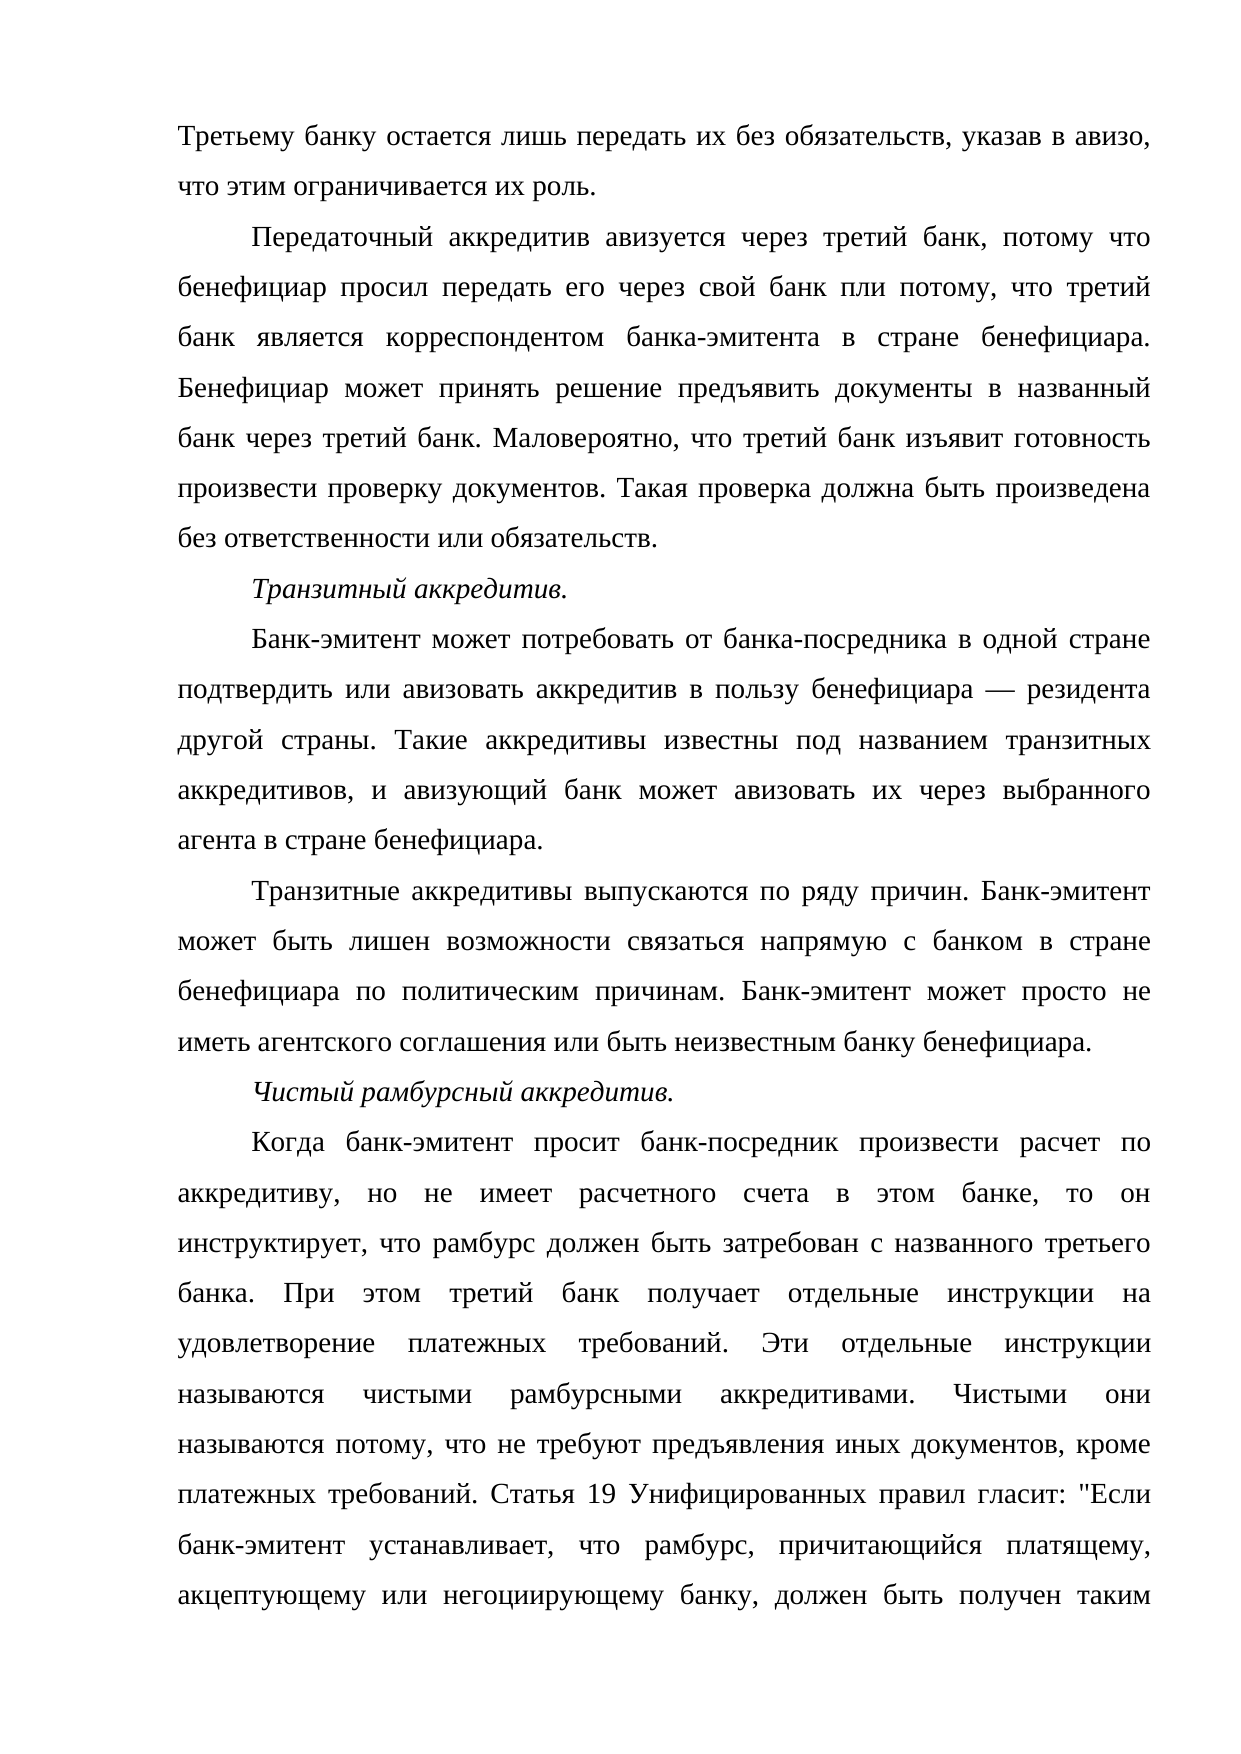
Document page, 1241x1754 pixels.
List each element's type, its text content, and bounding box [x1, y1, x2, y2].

text Банк-эмитент может потребовать от банка-посредника в одной стране подтвердить или авизовать аккредитив в пользу бенефициара — резидента другой страны. Такие аккредитивы известны под названием транзитных аккредитивов, и авизующий банк может авизовать их через выбранного агента в стране бенефициара. [177, 621, 1152, 856]
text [177, 1124, 1152, 1611]
text Транзитные аккредитивы выпускаются по ряду причин. Банк-эмитент может быть лишен возможности связаться напрямую с банком в стране бенефициара по политическим причинам. Банк-эмитент может просто не иметь агентского соглашения или быть неизвестным банку бенефициара. [177, 873, 1152, 1057]
text Транзитный аккредитив. [177, 571, 1152, 604]
text Передаточный аккредитив авизуется через третий банк, потому что бенефициар просил передать его через свой банк пли потому, что третий банк является корреспондентом банка-эмитента в стране бенефициара. Бенефициар может принять решение предъявить документы в названный банк через третий банк. Маловероятно, что третий банк изъявит готовность произвести проверку документов. Такая проверка должна быть произведена без ответственности или обязательств. [177, 219, 1152, 554]
text Чистый рамбурсный аккредитив. [177, 1074, 1152, 1108]
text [177, 118, 1152, 202]
